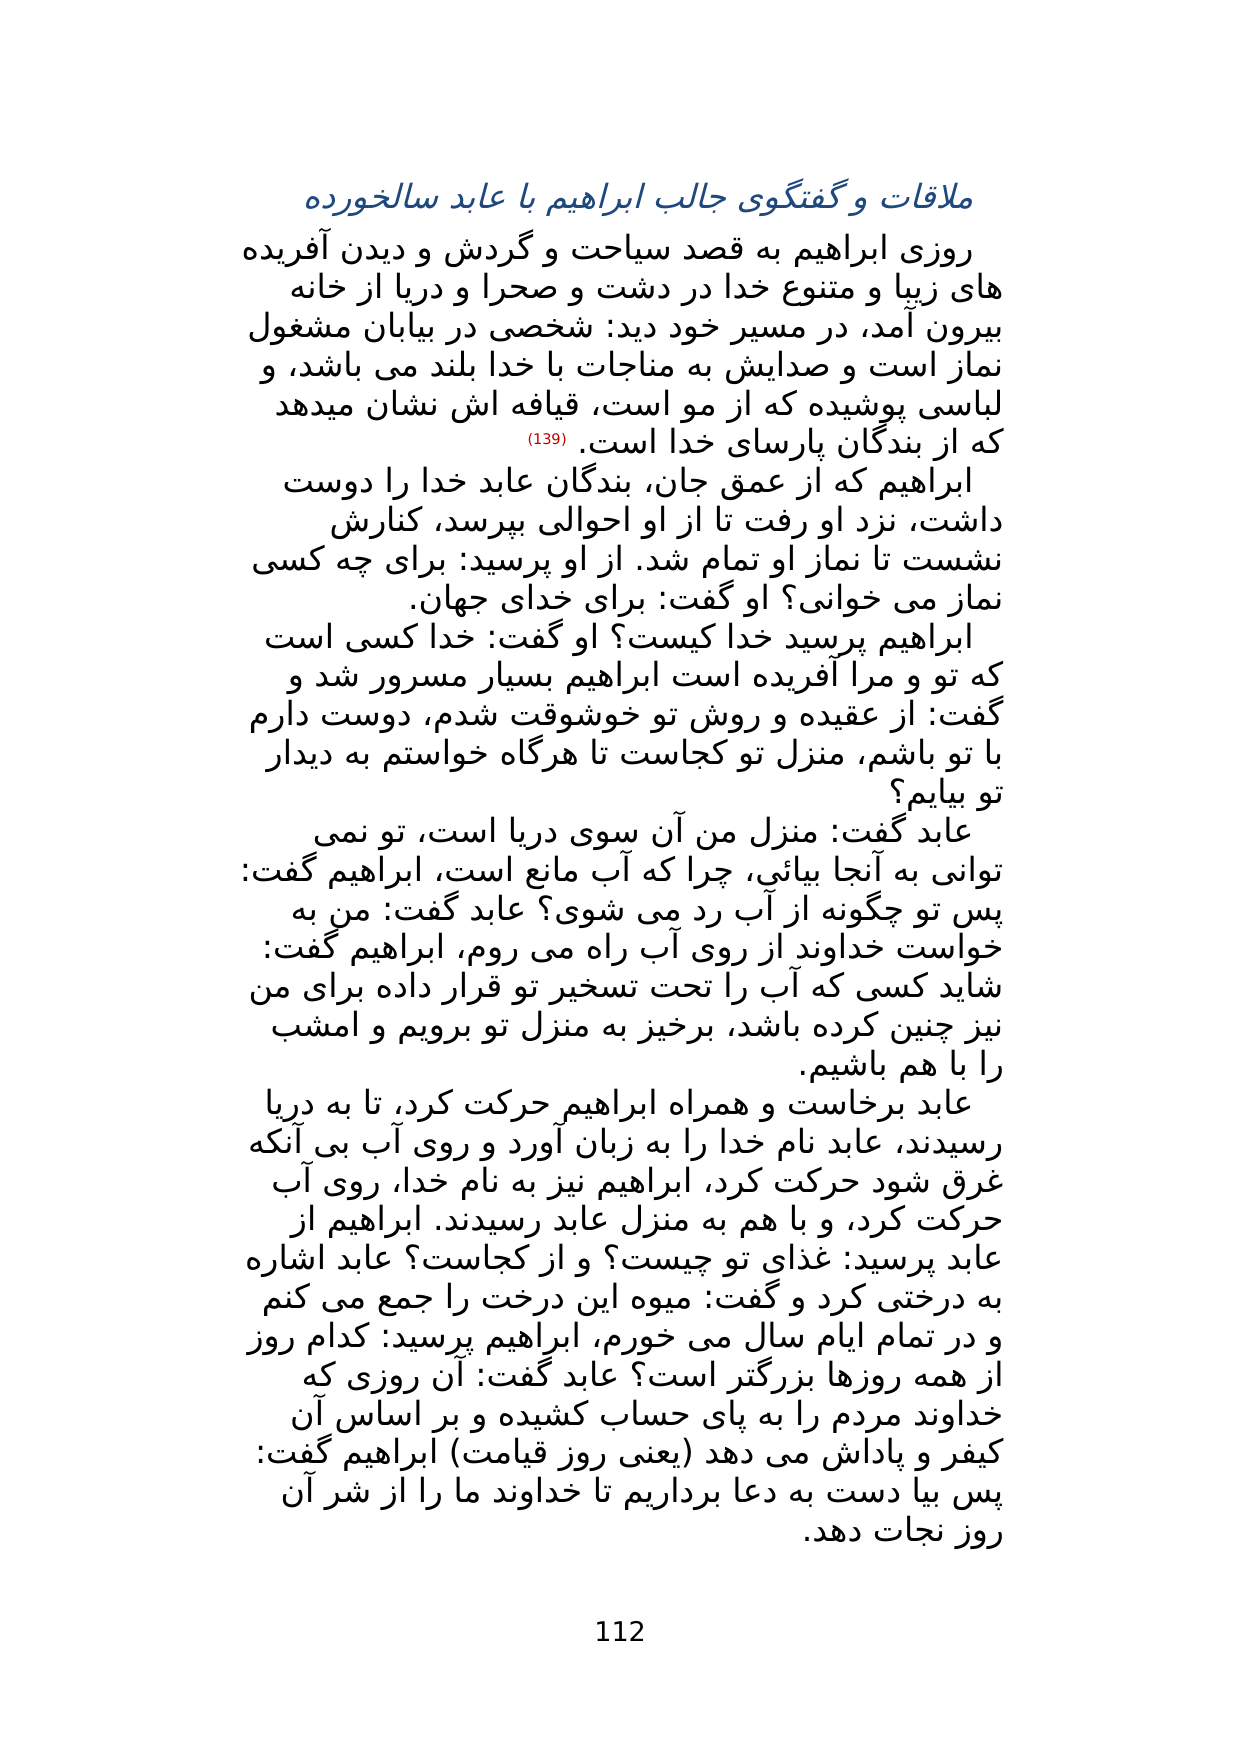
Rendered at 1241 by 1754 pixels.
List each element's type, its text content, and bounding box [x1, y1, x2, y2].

subtitle ملاقات و گفتگوى جالب ابراهيم با عابد سالخورده [236, 177, 1004, 216]
text عابد برخاست و همراه ابراهيم حركت كرد، تا به دريا رسيدند، عابد نام خدا را به زبان آورد و روى آب بى آنكه غرق شود حركت كرد، ابراهيم نيز به نام خدا، روى آب حركت كرد، و با هم به منزل عابد رسيدند. ابراهيم از عابد پرسيد: غذاى تو چيست؟ و از كجاست؟ عابد اشاره به درختى كرد و گفت: ميوه اين درخت را جمع مى كنم و در تمام ايام سال مى خورم، ابراهيم پرسيد: كدام روز از همه روزها بزرگتر است؟ عابد گفت: آن روزى كه خداوند مردم را به پاى حساب كشيده و بر اساس آن كيفر و پاداش مى دهد (يعنى روز قيامت) ابراهيم گفت: پس بيا دست به دعا برداريم تا خداوند ما را از شر آن روز نجات دهد. [236, 1083, 1004, 1549]
text عابد گفت: منزل من آن سوى دريا است، تو نمى توانى به آنجا بيائى، چرا كه آب مانع است، ابراهيم گفت: پس تو چگونه از آب رد مى شوى؟ عابد گفت: من به خواست خداوند از روى آب راه مى روم، ابراهيم گفت: شايد كسى كه آب را تحت تسخير تو قرار داده براى من نيز چنين كرده باشد، برخيز به منزل تو برويم و امشب را با هم باشيم. [236, 811, 1004, 1083]
text ابراهيم پرسيد خدا كيست؟ او گفت: خدا كسى است كه تو و مرا آفريده است ابراهيم بسيار مسرور شد و گفت: از عقيده و روش تو خوشوقت شدم، دوست دارم با تو باشم، منزل تو كجاست تا هرگاه خواستم به ديدار تو بيايم؟ [236, 617, 1004, 811]
text ابراهيم كه از عمق جان، بندگان عابد خدا را دوست داشت، نزد او رفت تا از او احوالى بپرسد، كنارش نشست تا نماز او تمام شد. از او پرسيد: براى چه كسى نماز مى خوانى؟ او گفت: براى خداى جهان. [236, 462, 1004, 617]
text روزى ابراهيم به قصد سياحت و گردش و ديدن آفريده هاى زيبا و متنوع خدا در دشت و صحرا و دريا از خانه بيرون آمد، در مسير خود ديد: شخصى در بيابان مشغول نماز است و صدايش به مناجات با خدا بلند مى باشد، و لباسى پوشيده كه از مو است، قيافه اش نشان ميدهد كه از بندگان پارساى خدا است. (139) [236, 228, 1004, 462]
